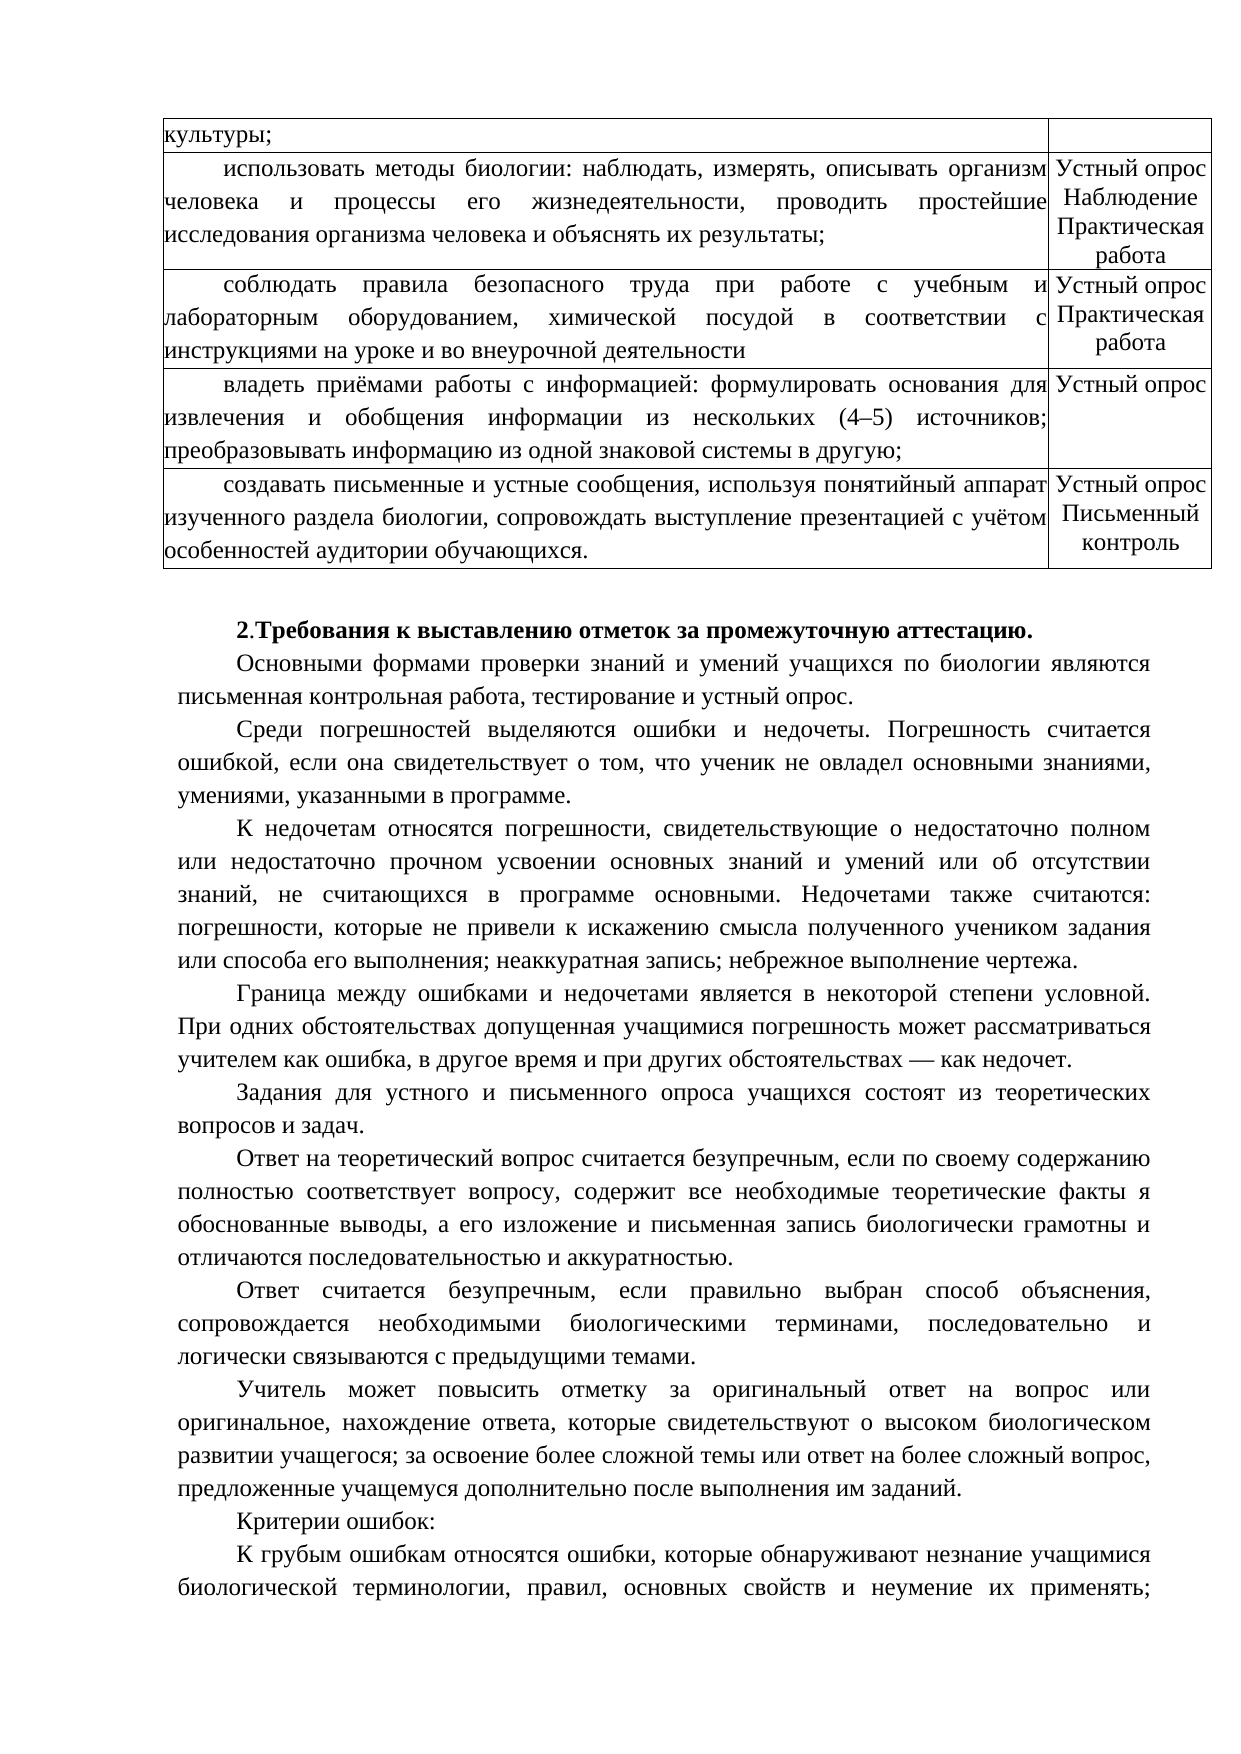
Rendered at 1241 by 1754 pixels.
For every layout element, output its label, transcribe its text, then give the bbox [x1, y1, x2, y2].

table_cell Устный опрос Письменный контроль [1049, 469, 1211, 567]
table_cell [1049, 119, 1211, 152]
table_cell создавать письменные и устные сообщения, используя понятийный аппарат изученного раздела биологии, сопровождать выступление презентацией с учётом особенностей аудитории обучающихся. [164, 469, 1048, 567]
text Критерии ошибок: [177, 1506, 1152, 1535]
table_cell использовать методы биологии: наблюдать, измерять, описывать организм человека и процессы его жизнедеятельности, проводить простейшие исследования организма человека и объяснять их результаты; [164, 153, 1048, 268]
table_cell Устный опрос [1049, 369, 1211, 468]
text К недочетам относятся погрешности, свидетельствующие о недостаточно полном или недостаточно прочном усвоении основных знаний и умений или об отсутствии знаний, не считающихся в программе основными. Недочетами также считаются: погрешности, которые не привели к искажению смысла полученного учеником задания или способа его выполнения; неаккуратная запись; небрежное выполнение чертежа. [177, 813, 1152, 974]
table_cell Устный опрос Наблюдение Практическая работа [1049, 153, 1211, 268]
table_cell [164, 119, 1048, 152]
table_cell соблюдать правила безопасного труда при работе с учебным и лабораторным оборудованием, химической посудой в соответствии с инструкциями на уроке и во внеурочной деятельности [164, 270, 1048, 368]
text Основными формами проверки знаний и умений учащихся по биологии являются письменная контрольная работа, тестирование и устный опрос. [177, 648, 1152, 710]
text Ответ считается безупречным, если правильно выбран способ объяснения, сопровождается необходимыми биологическими терминами, последовательно и логически связываются с предыдущими темами. [177, 1275, 1152, 1370]
text 2.Требования к выставлению отметок за промежуточную аттестацию. [177, 615, 1152, 644]
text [177, 1539, 1152, 1601]
text Ответ на теоретический вопрос считается безупречным, если по своему содержанию полностью соответствует вопросу, содержит все необходимые теоретические факты я обоснованные выводы, а его изложение и письменная запись биологически грамотны и отличаются последовательностью и аккуратностью. [177, 1143, 1152, 1271]
text Граница между ошибками и недочетами является в некоторой степени условной. При одних обстоятельствах допущенная учащимися погрешность может рассматриваться учителем как ошибка, в другое время и при других обстоятельствах — как недочет. [177, 978, 1152, 1073]
text Учитель может повысить отметку за оригинальный ответ на вопрос или оригинальное, нахождение ответа, которые свидетельствуют о высоком биологическом развитии учащегося; за освоение более сложной темы или ответ на более сложный вопрос, предложенные учащемуся дополнительно после выполнения им заданий. [177, 1374, 1152, 1502]
table_cell Устный опрос Практическая работа [1049, 270, 1211, 368]
table_cell владеть приёмами работы с информацией: формулировать основания для извлечения и обобщения информации из нескольких (4–5) источников; преобразовывать информацию из одной знаковой системы в другую; [164, 369, 1048, 468]
text Среди погрешностей выделяются ошибки и недочеты. Погрешность считается ошибкой, если она свидетельствует о том, что ученик не овладел основными знаниями, умениями, указанными в программе. [177, 714, 1152, 809]
text Задания для устного и письменного опроса учащихся состоят из теоретических вопросов и задач. [177, 1077, 1152, 1139]
